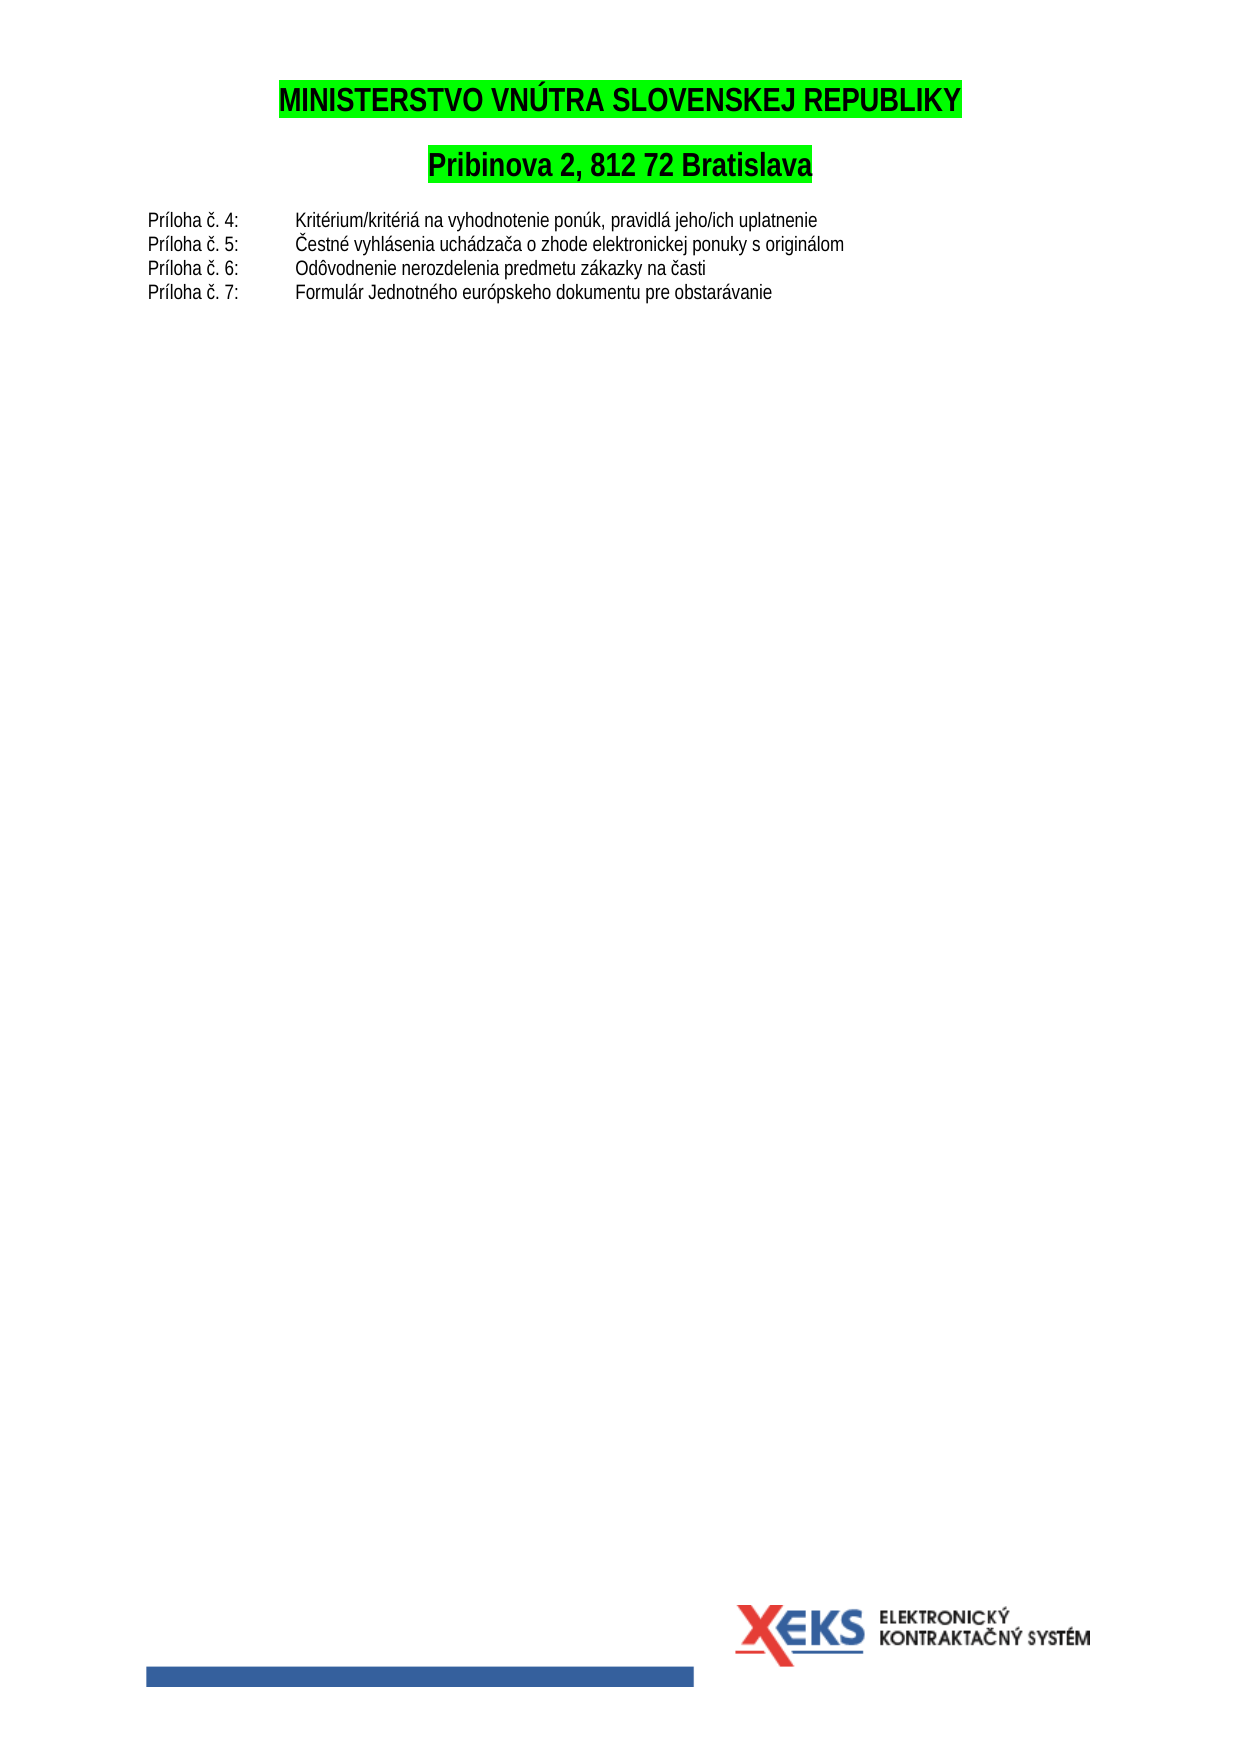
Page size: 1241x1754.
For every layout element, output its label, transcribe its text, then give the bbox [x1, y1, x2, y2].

text Príloha č. 6: Odôvodnenie nerozdelenia predmetu zákazky na časti [148, 256, 1093, 279]
text Príloha č. 7: Formulár Jednotného európskeho dokumentu pre obstarávanie [148, 279, 1093, 303]
text Príloha č. 5: Čestné vyhlásenia uchádzača o zhode elektronickej ponuky s originálom [148, 232, 1093, 256]
text Príloha č. 4: Kritérium/kritériá na vyhodnotenie ponúk, pravidlá jeho/ich uplatnenie [148, 208, 1093, 232]
picture [146, 1605, 1090, 1687]
